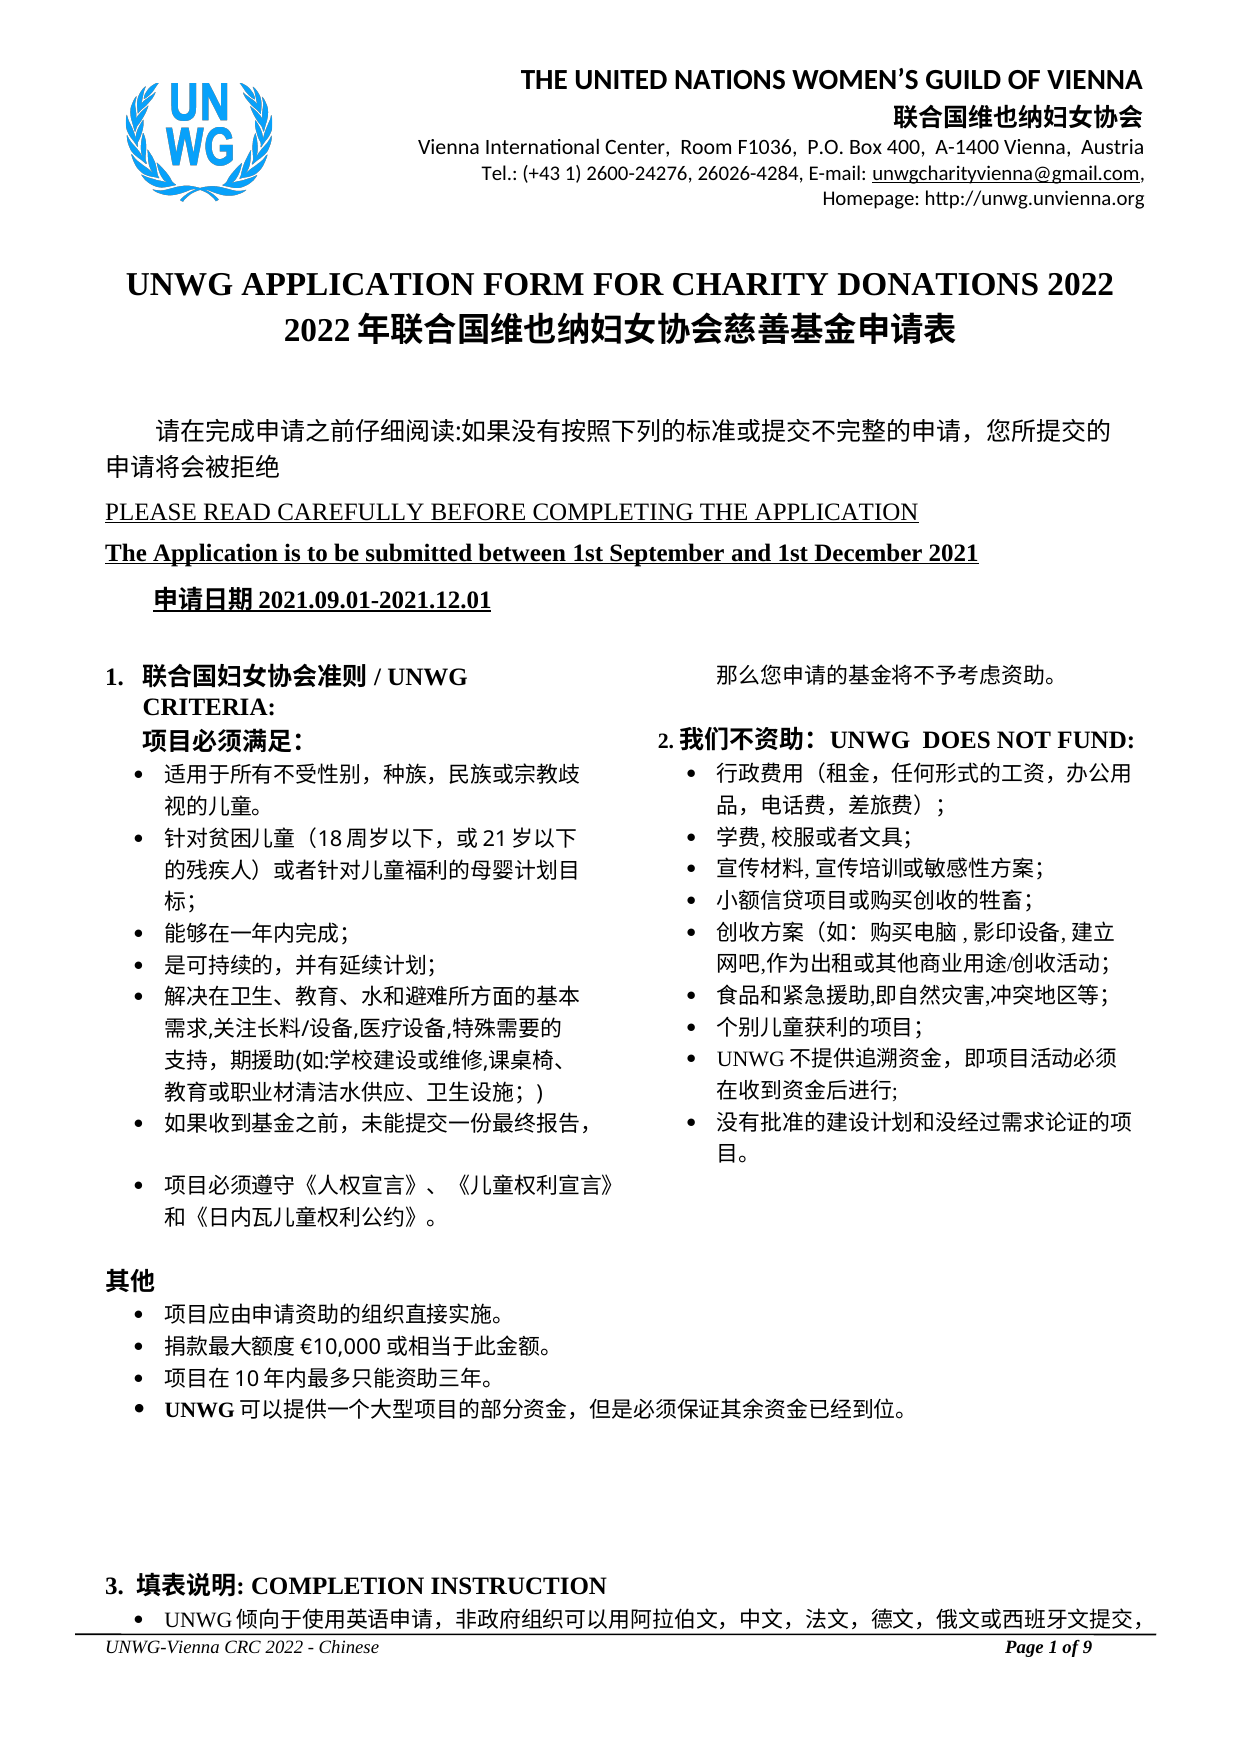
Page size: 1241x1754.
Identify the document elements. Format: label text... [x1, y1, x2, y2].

text 申请日期2021.09.01-2021.12.01 [127, 579, 1135, 615]
list 个别儿童获利的项目； [687, 1009, 1135, 1041]
list 没有批准的建设计划和没经过需求论证的项目。 [687, 1104, 1135, 1168]
text 项目必须满足： [142, 721, 583, 757]
list 联合国妇女协会准则 / UNWG CRITERIA: [105, 658, 583, 721]
list 小额信贷项目或购买创收的牲畜； [687, 883, 1135, 914]
list 能够在一年内完成； [134, 916, 583, 948]
list 学费, 校服或者文具； [687, 819, 1135, 851]
list 针对贫困儿童（18周岁以下，或21岁以下的残疾人）或者针对儿童福利的母婴计划目标； [134, 821, 583, 916]
list 行政费用（租金，任何形式的工资，办公用品，电话费，差旅费）； [687, 756, 1135, 819]
list 项目应由申请资助的组织直接实施。 [134, 1297, 1135, 1329]
list UNWG可以提供一个大型项目的部分资金，但是必须保证其余资金已经到位。 [135, 1392, 1135, 1424]
list 解决在卫生、教育、水和避难所方面的基本需求,关注长料/设备,医疗设备,特殊需要的支持，期援助(如:学校建设或维修,课桌椅、教育或职业材清洁水供应、卫生设施；) [134, 979, 583, 1106]
text PLEASE READ CAREFULLY BEFORE COMPLETING THE APPLICATION [105, 497, 1135, 525]
list UNWG不提供追溯资金，即项目活动必须在收到资金后进行; [687, 1041, 1135, 1104]
text 2. 我们不资助：UNWG DOES NOT FUND: [658, 720, 1135, 756]
list 捐款最大额度 €10,000 或相当于此金额。 [134, 1329, 1135, 1361]
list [134, 1602, 1135, 1633]
list 宣传材料, 宣传培训或敏感性方案； [687, 851, 1135, 883]
picture [125, 83, 273, 202]
text 请在完成申请之前仔细阅读:如果没有按照下列的标准或提交不完整的申请，您所提交的申请将会被拒绝 [105, 412, 1135, 484]
text 其他 [105, 1261, 1135, 1297]
text UNWG APPLICATION FORM FOR CHARITY DONATIONS 2022 [105, 264, 1135, 303]
text The Application is to be submitted between 1st September and 1st December 2021 [105, 538, 1135, 567]
list 项目在10年内最多只能资助三年。 [134, 1361, 1135, 1392]
list 项目必须遵守《人权宣言》、《儿童权利宣言》 [134, 1168, 1135, 1199]
list 是可持续的，并有延续计划； [134, 948, 583, 979]
list 如果收到基金之前，未能提交一份最终报告，那么您申请的基金将不予考虑资助。 [687, 658, 1135, 690]
list 如果收到基金之前，未能提交一份最终报告，那么您申请的基金将不予考虑资助。 [134, 1106, 583, 1138]
list 适用于所有不受性别，种族，民族或宗教歧视的儿童。 [134, 757, 583, 821]
text 2022年联合国维也纳妇女协会慈善基金申请表 [105, 303, 1135, 351]
list 食品和紧急援助,即自然灾害,冲突地区等； [687, 978, 1135, 1009]
text 和《日内瓦儿童权利公约》。 [164, 1199, 1135, 1231]
text 3. 填表说明: COMPLETION INSTRUCTION [105, 1568, 1135, 1602]
list 创收方案（如：购买电脑 , 影印设备, 建立网吧,作为出租或其他商业用途/创收活动； [687, 914, 1135, 978]
